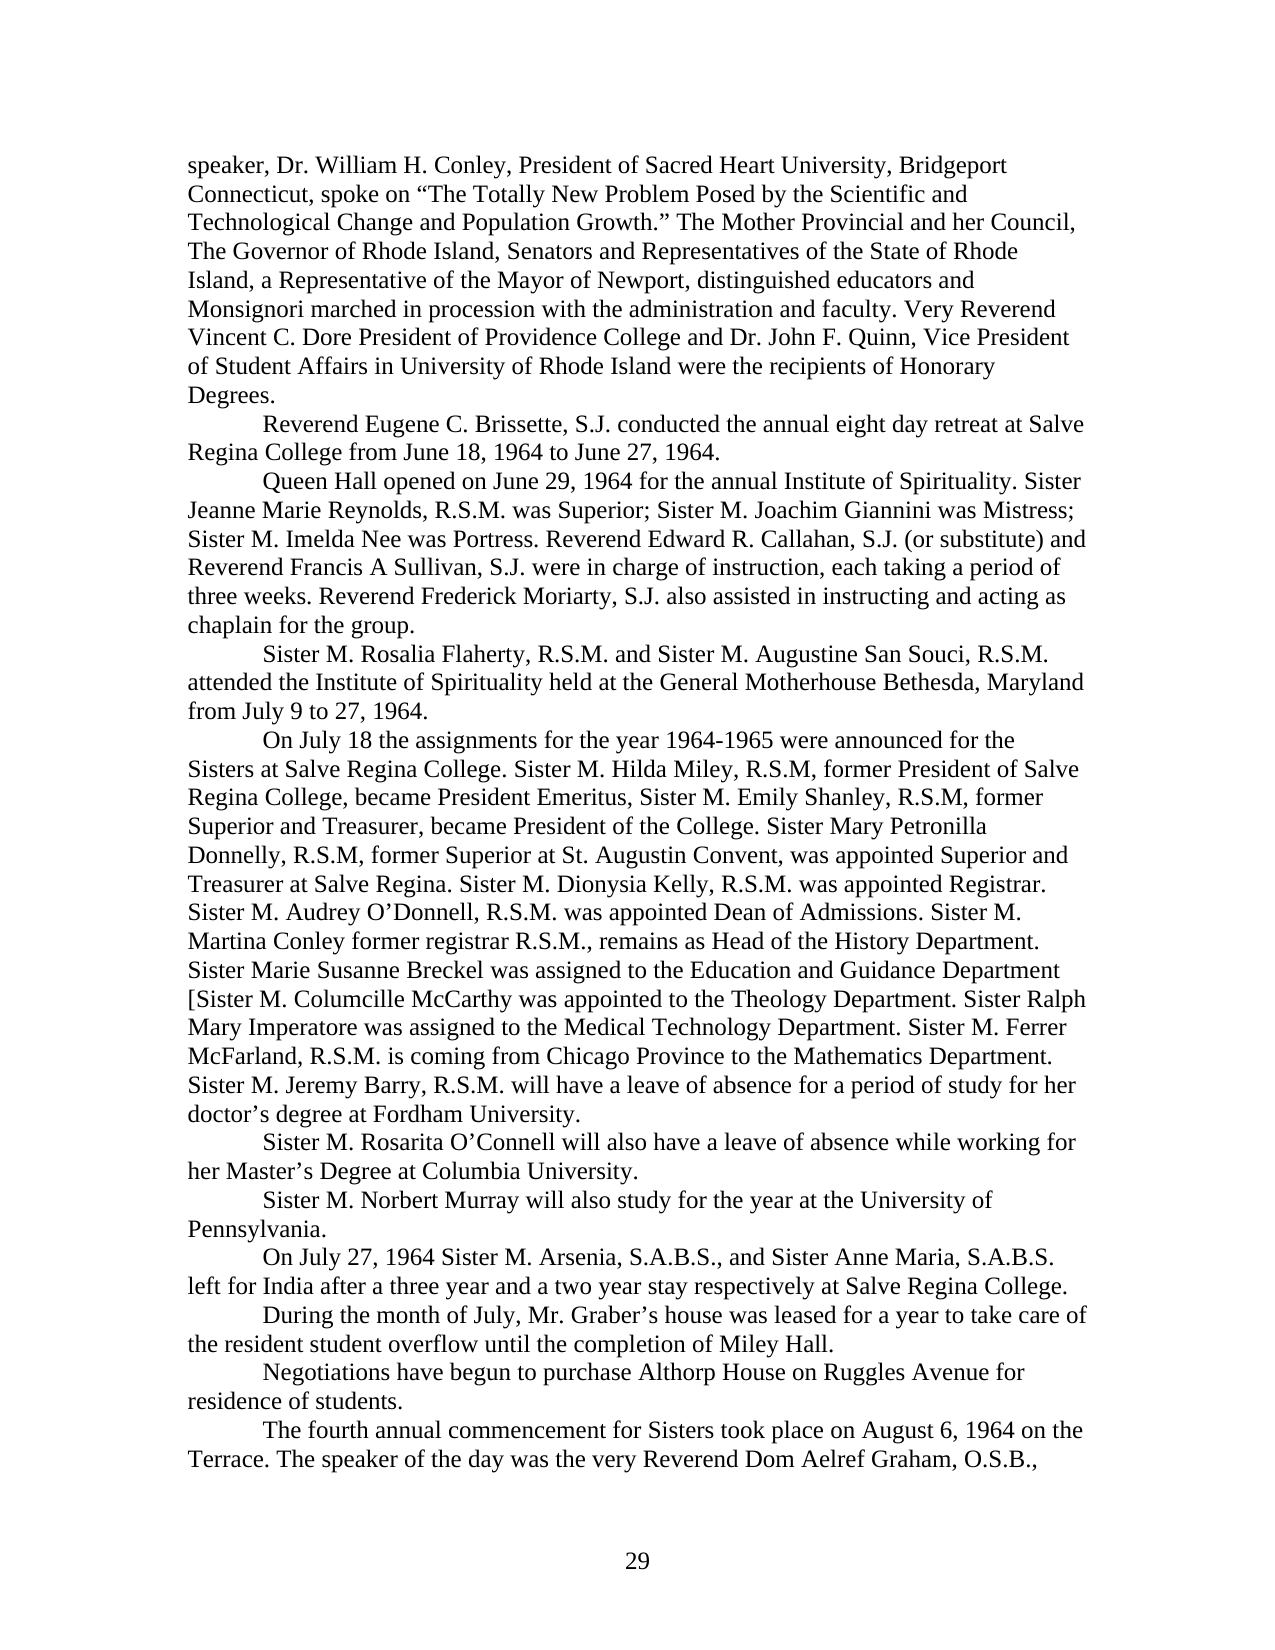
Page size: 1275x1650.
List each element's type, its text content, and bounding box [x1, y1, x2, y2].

text Sister M. Rosarita O’Connell will also have a leave of absence while working for her Master’s Degree at Columbia University. [187, 1127, 1087, 1185]
text During the month of July, Mr. Graber’s house was leased for a year to take care of the resident student overflow until the completion of Miley Hall. [187, 1300, 1087, 1357]
text Reverend Eugene C. Brissette, S.J. conducted the annual eight day retreat at Salve Regina College from June 18, 1964 to June 27, 1964. [187, 409, 1087, 466]
text On July 27, 1964 Sister M. Arsenia, S.A.B.S., and Sister Anne Maria, S.A.B.S. left for India after a three year and a two year stay respectively at Salve Regina College. [187, 1242, 1087, 1300]
text Queen Hall opened on June 29, 1964 for the annual Institute of Spirituality. Sister Jeanne Marie Reynolds, R.S.M. was Superior; Sister M. Joachim Giannini was Mistress; Sister M. Imelda Nee was Portress. Reverend Edward R. Callahan, S.J. (or substitute) and Reverend Francis A Sullivan, S.J. were in charge of instruction, each taking a period of three weeks. Reverend Frederick Moriarty, S.J. also assisted in instructing and acting as chaplain for the group. [187, 466, 1087, 639]
text Sister M. Rosalia Flaherty, R.S.M. and Sister M. Augustine San Souci, R.S.M. attended the Institute of Spirituality held at the General Motherhouse Bethesda, Maryland from July 9 to 27, 1964. [187, 639, 1087, 725]
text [187, 1415, 1087, 1472]
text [187, 150, 1087, 409]
text Sister M. Norbert Murray will also study for the year at the University of Pennsylvania. [187, 1185, 1087, 1242]
text Negotiations have begun to purchase Althorp House on Ruggles Avenue for residence of students. [187, 1357, 1087, 1415]
text On July 18 the assignments for the year 1964-1965 were announced for the Sisters at Salve Regina College. Sister M. Hilda Miley, R.S.M, former President of Salve Regina College, became President Emeritus, Sister M. Emily Shanley, R.S.M, former Superior and Treasurer, became President of the College. Sister Mary Petronilla Donnelly, R.S.M, former Superior at St. Augustin Convent, was appointed Superior and Treasurer at Salve Regina. Sister M. Dionysia Kelly, R.S.M. was appointed Registrar. Sister M. Audrey O’Donnell, R.S.M. was appointed Dean of Admissions. Sister M. Martina Conley former registrar R.S.M., remains as Head of the History Department. Sister Marie Susanne Breckel was assigned to the Education and Guidance Department [Sister M. Columcille McCarthy was appointed to the Theology Department. Sister Ralph Mary Imperatore was assigned to the Medical Technology Department. Sister M. Ferrer McFarland, R.S.M. is coming from Chicago Province to the Mathematics Department. Sister M. Jeremy Barry, R.S.M. will have a leave of absence for a period of study for her doctor’s degree at Fordham University. [187, 725, 1087, 1127]
